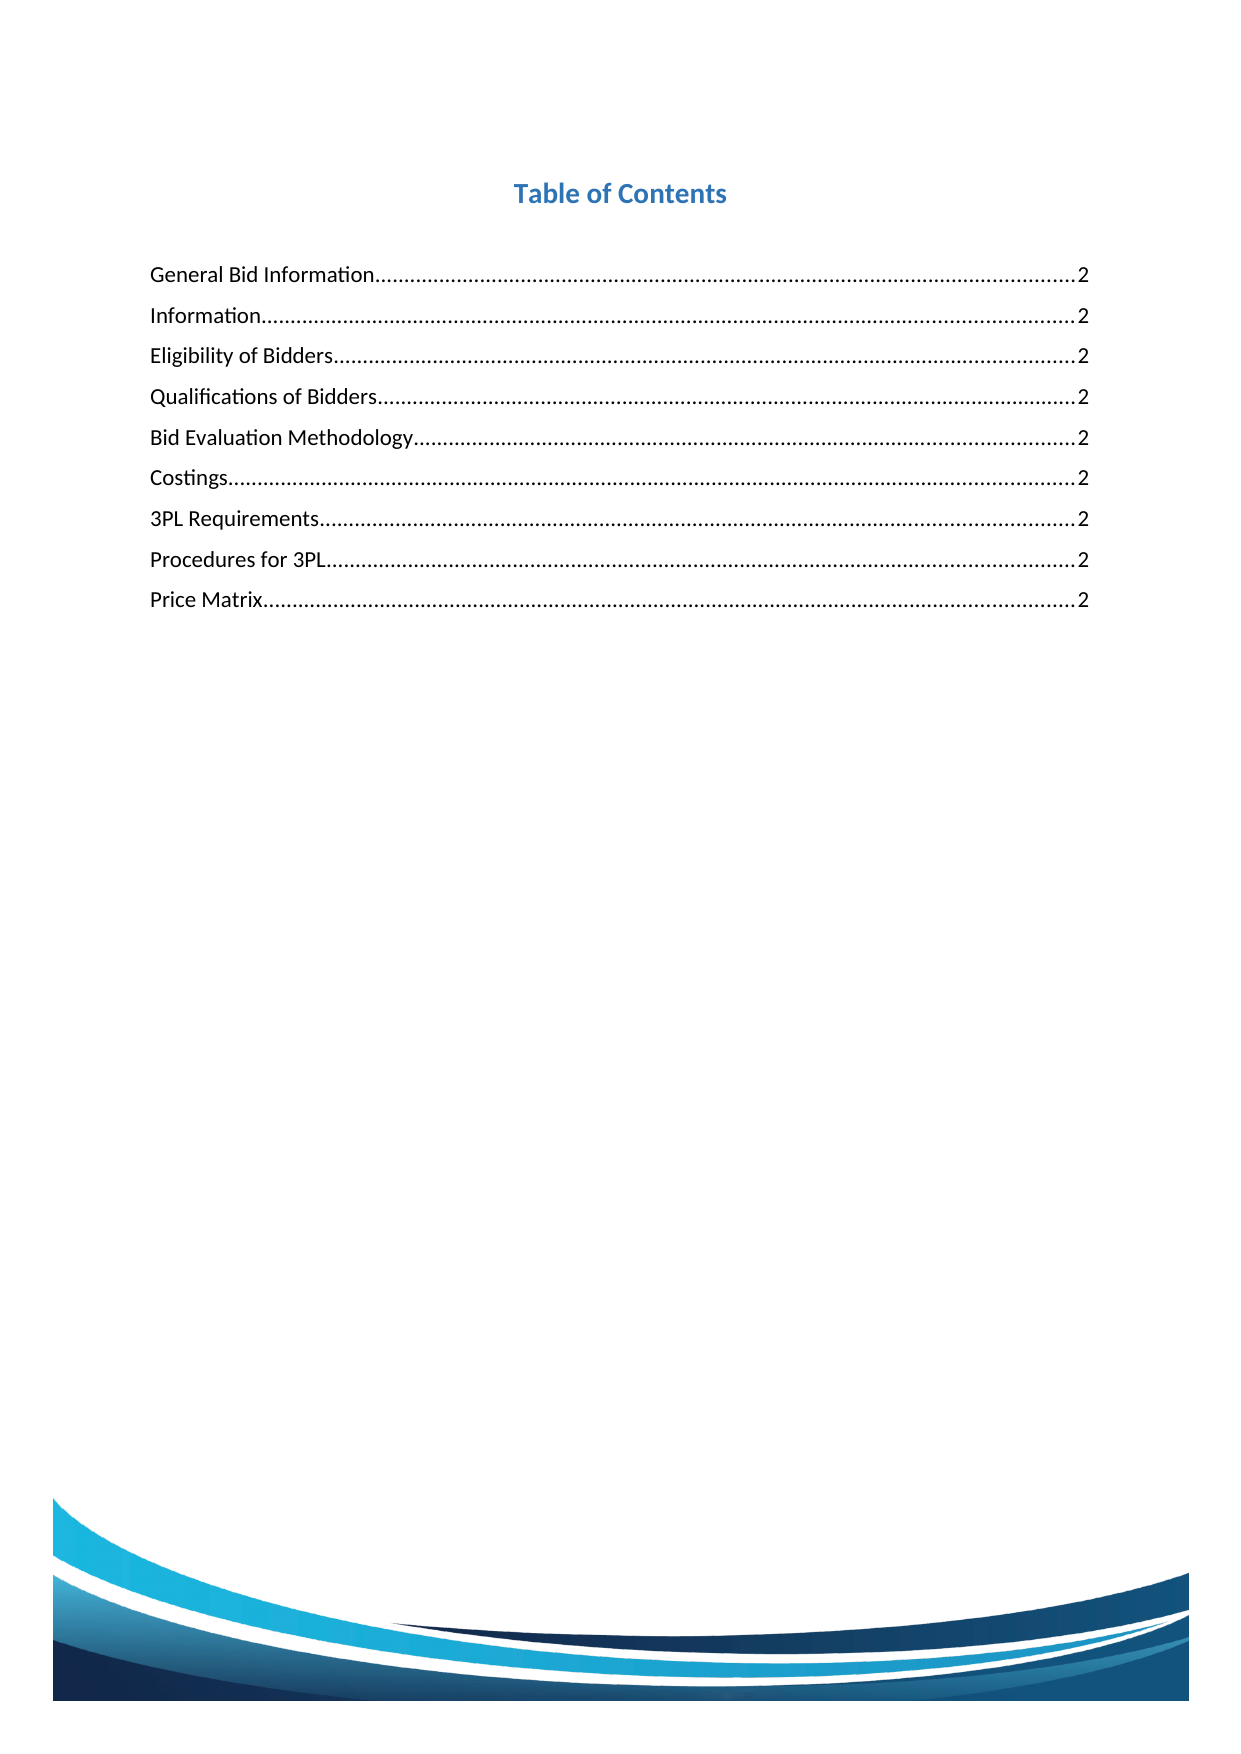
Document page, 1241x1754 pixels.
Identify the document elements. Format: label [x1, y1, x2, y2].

picture [53, 1479, 1189, 1701]
